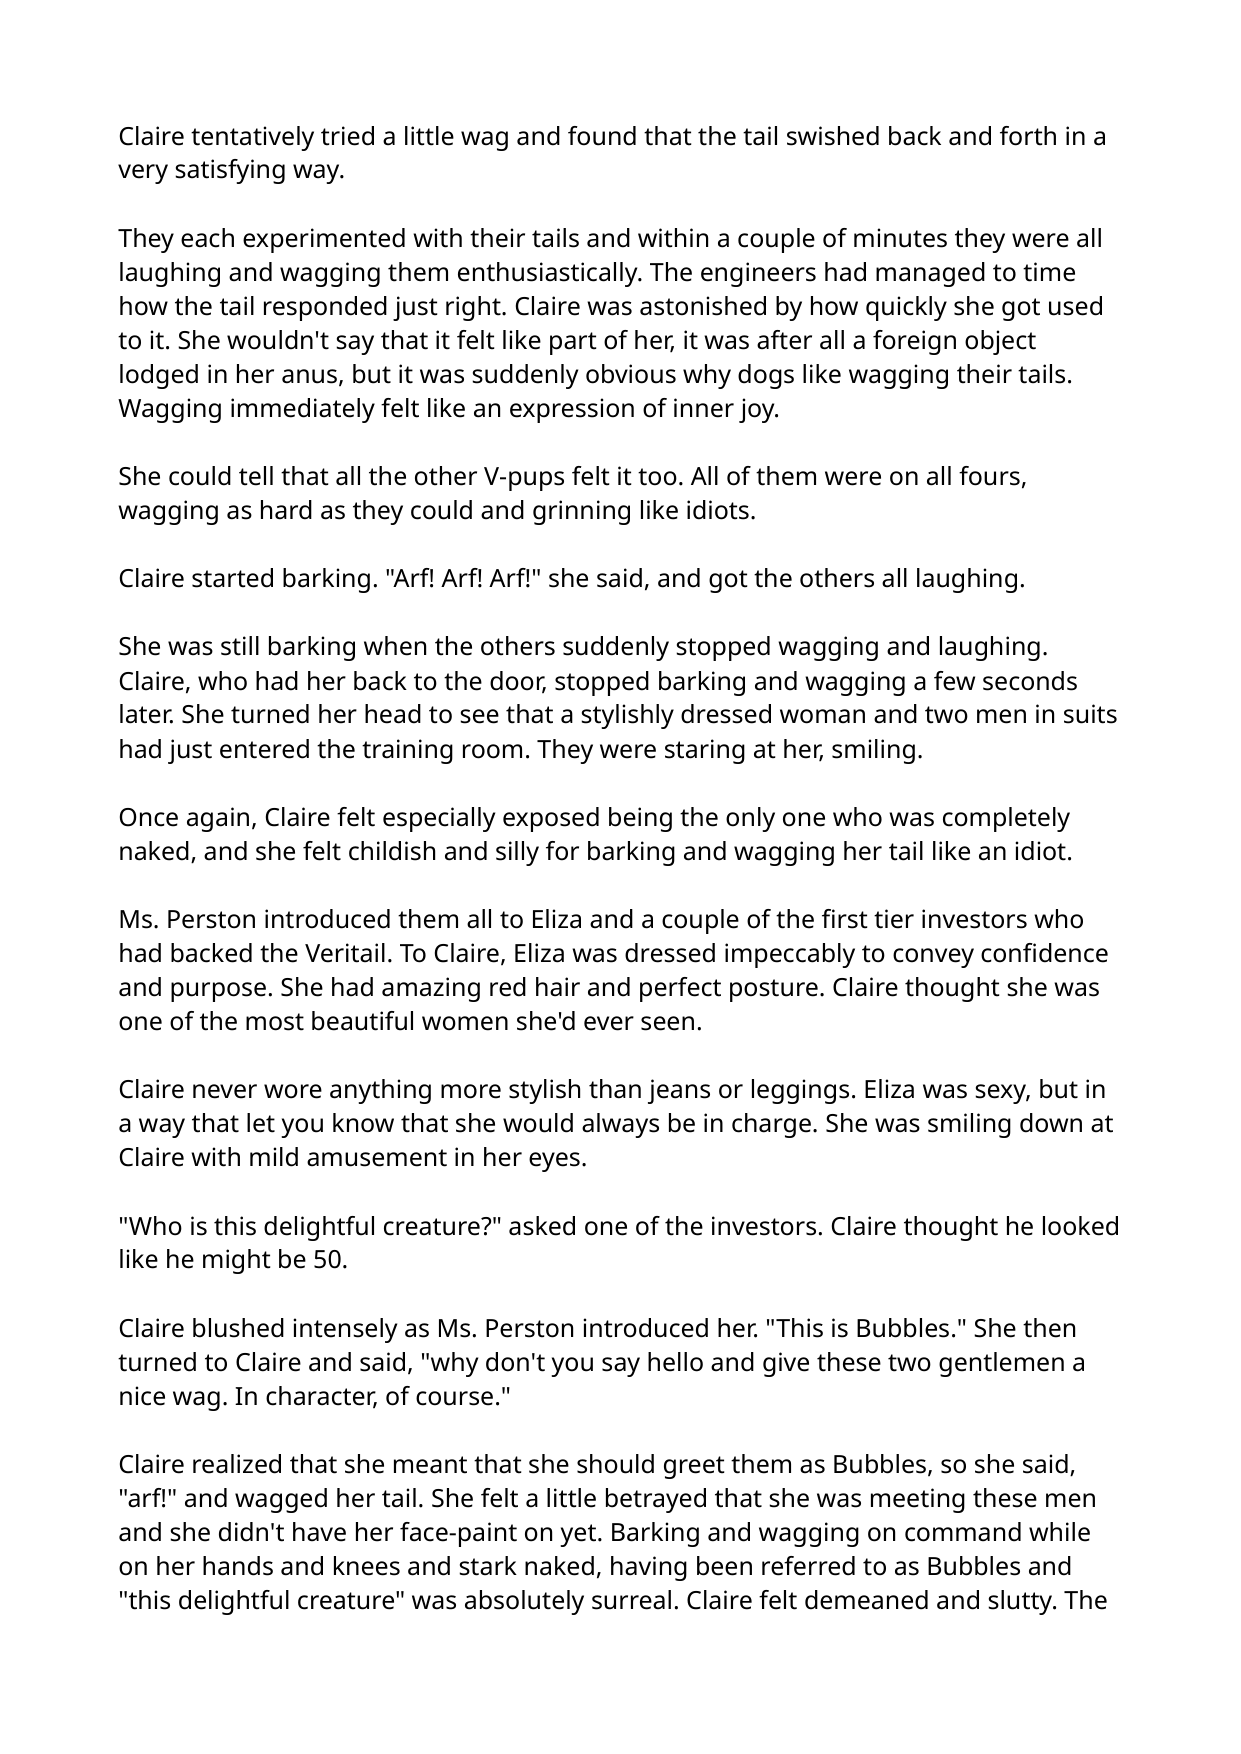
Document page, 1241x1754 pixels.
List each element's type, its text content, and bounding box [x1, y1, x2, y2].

text Once again, Claire felt especially exposed being the only one who was completely naked, and she felt childish and silly for barking and wagging her tail like an idiot. [118, 799, 1122, 867]
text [118, 1447, 1122, 1617]
text Ms. Perston introduced them all to Eliza and a couple of the first tier investors who had backed the Veritail. To Claire, Eliza was dressed impeccably to convey confidence and purpose. She had amazing red hair and perfect posture. Claire thought she was one of the most beautiful women she'd ever seen. [118, 902, 1122, 1038]
text Claire never wore anything more stylish than jeans or leggings. Eliza was sexy, but in a way that let you know that she would always be in charge. She was smiling down at Claire with mild amusement in her eyes. [118, 1072, 1122, 1174]
text Claire blushed intensely as Ms. Perston introduced her. "This is Bubbles." She then turned to Claire and said, "why don't you say hello and give these two gentlemen a nice wag. In character, of course." [118, 1310, 1122, 1412]
text They each experimented with their tails and within a couple of minutes they were all laughing and wagging them enthusiastically. The engineers had managed to time how the tail responded just right. Claire was astonished by how quickly she got used to it. She wouldn't say that it felt like part of her, it was after all a foreign object lodged in her anus, but it was suddenly obvious why dogs like wagging their tails. Wagging immediately felt like an expression of inner joy. [118, 220, 1122, 425]
text Claire started barking. "Arf! Arf! Arf!" she said, and got the others all laughing. [118, 561, 1122, 595]
text She was still barking when the others suddenly stopped wagging and laughing. Claire, who had her back to the door, stopped barking and wagging a few seconds later. She turned her head to see that a stylishly dressed woman and two men in suits had just entered the training room. They were staring at her, smiling. [118, 629, 1122, 765]
text She could tell that all the other V-pups felt it too. All of them were on all fours, wagging as hard as they could and grinning like idiots. [118, 459, 1122, 527]
text Claire tentatively tried a little wag and found that the tail swished back and forth in a very satisfying way. [118, 118, 1122, 186]
text "Who is this delightful creature?" asked one of the investors. Claire thought he looked like he might be 50. [118, 1208, 1122, 1276]
